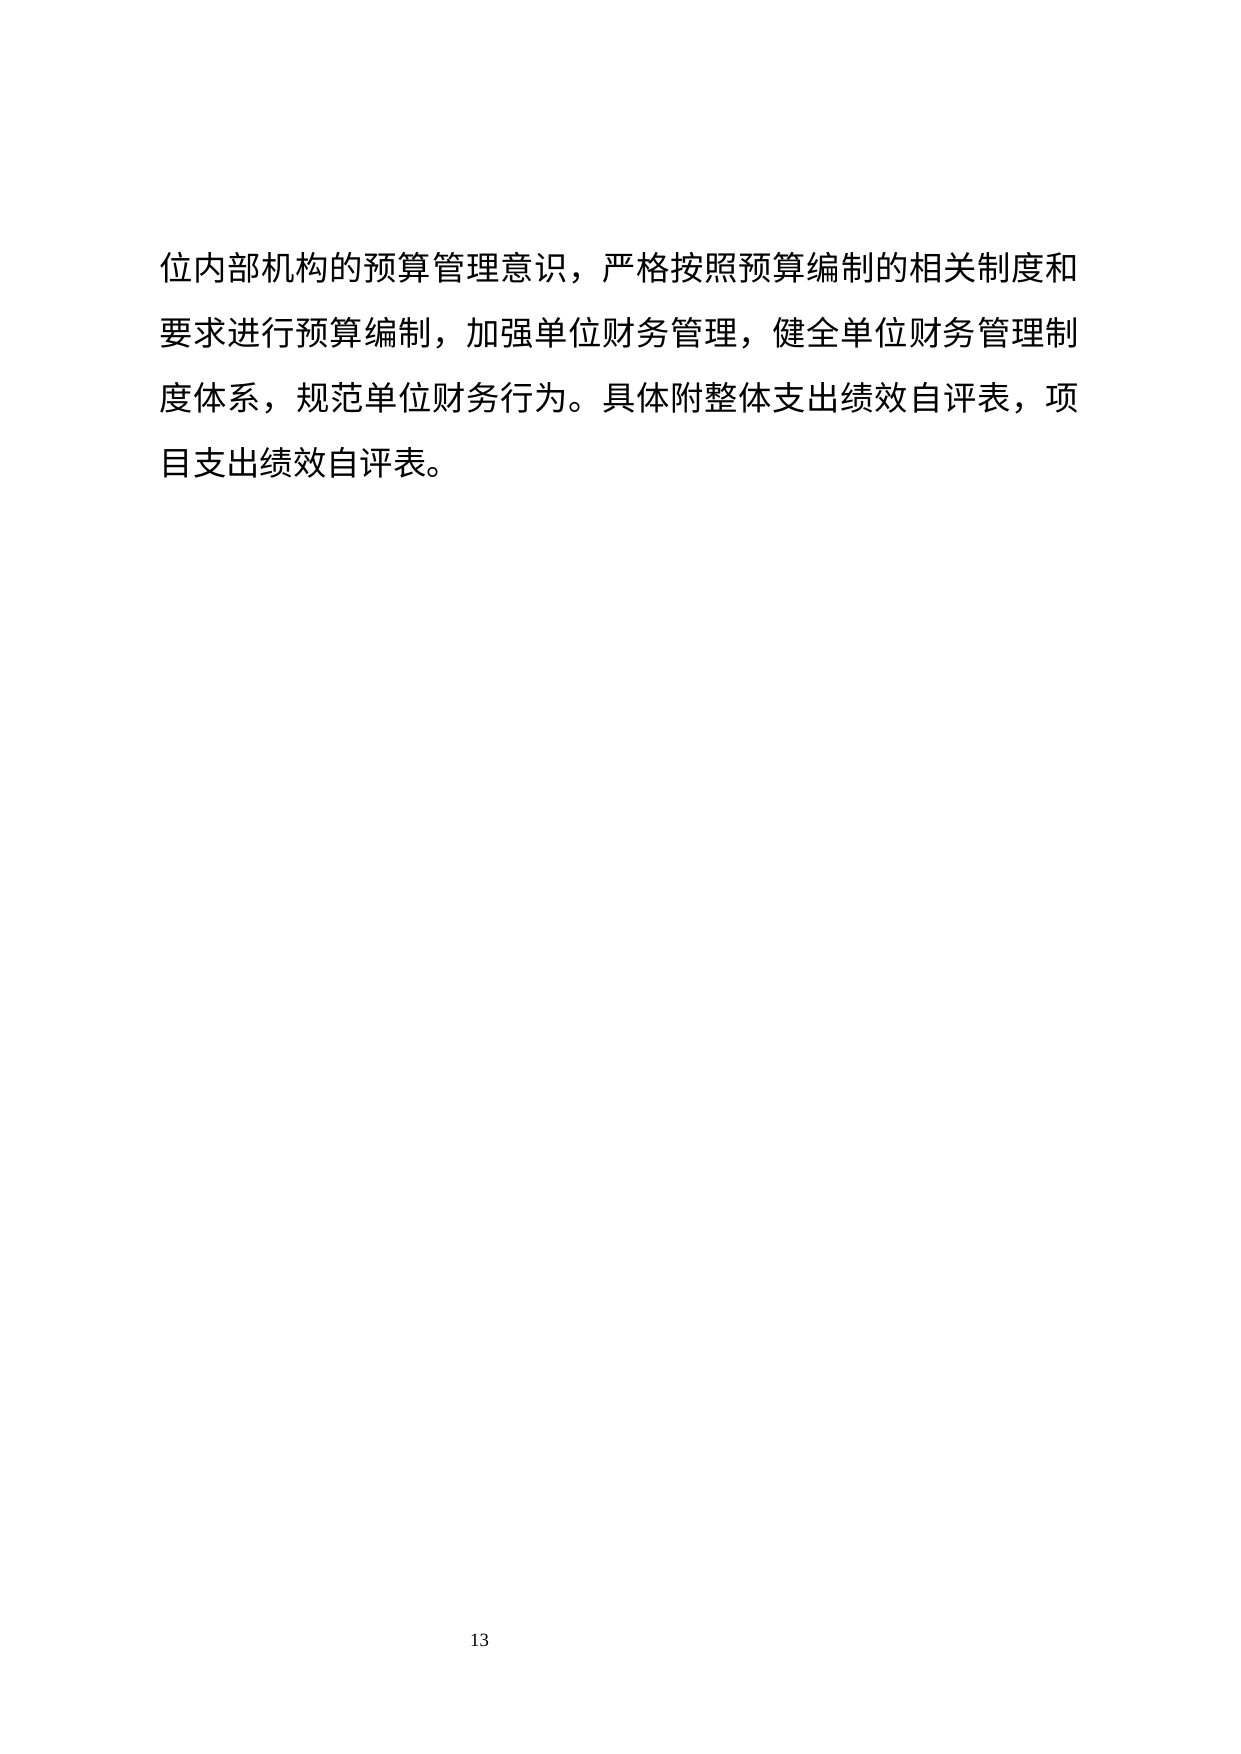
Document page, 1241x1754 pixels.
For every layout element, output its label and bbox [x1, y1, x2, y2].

text [159, 233, 1081, 493]
